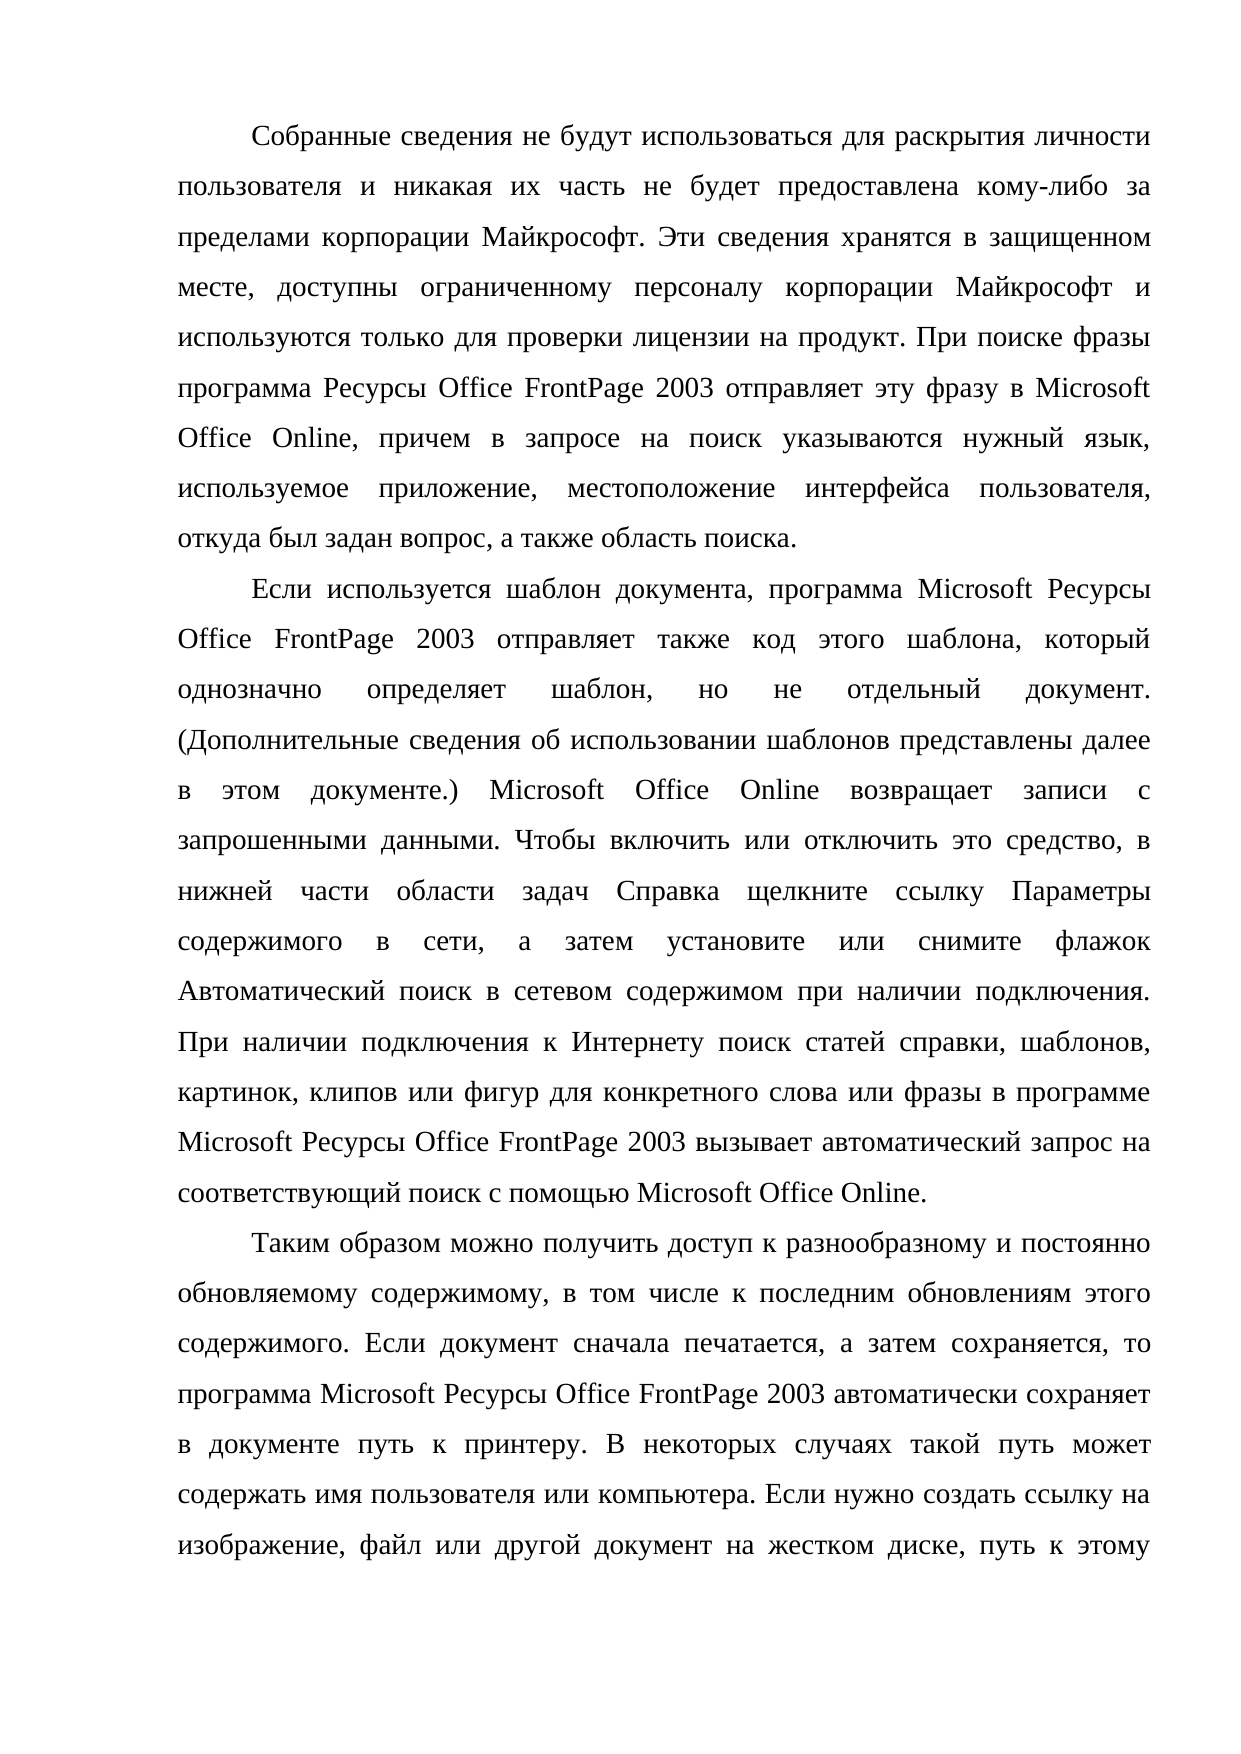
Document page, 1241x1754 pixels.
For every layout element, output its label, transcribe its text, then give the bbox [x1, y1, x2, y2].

text Если используется шаблон документа, программа Microsoft Ресурсы Office FrontPage 2003 отправляет также код этого шаблона, который однозначно определяет шаблон, но не отдельный документ. (Дополнительные сведения об использовании шаблонов представлены далее в этом документе.) Microsoft Office Online возвращает записи с запрошенными данными. Чтобы включить или отключить это средство, в нижней части области задач Справка щелкните ссылку Параметры содержимого в сети, а затем установите или снимите флажок Автоматический поиск в сетевом содержимом при наличии подключения. При наличии подключения к Интернету поиск статей справки, шаблонов, картинок, клипов или фигур для конкретного слова или фразы в программе Microsoft Ресурсы Office FrontPage 2003 вызывает автоматический запрос на соответствующий поиск с помощью Microsoft Office Online. [177, 571, 1152, 1208]
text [177, 1225, 1152, 1560]
text Собранные сведения не будут использоваться для раскрытия личности пользователя и никакая их часть не будет предоставлена кому-либо за пределами корпорации Майкрософт. Эти сведения хранятся в защищенном месте, доступны ограниченному персоналу корпорации Майкрософт и используются только для проверки лицензии на продукт. При поиске фразы программа Ресурсы Office FrontPage 2003 отправляет эту фразу в Microsoft Office Online, причем в запросе на поиск указываются нужный язык, используемое приложение, местоположение интерфейса пользователя, откуда был задан вопрос, а также область поиска. [177, 118, 1152, 554]
